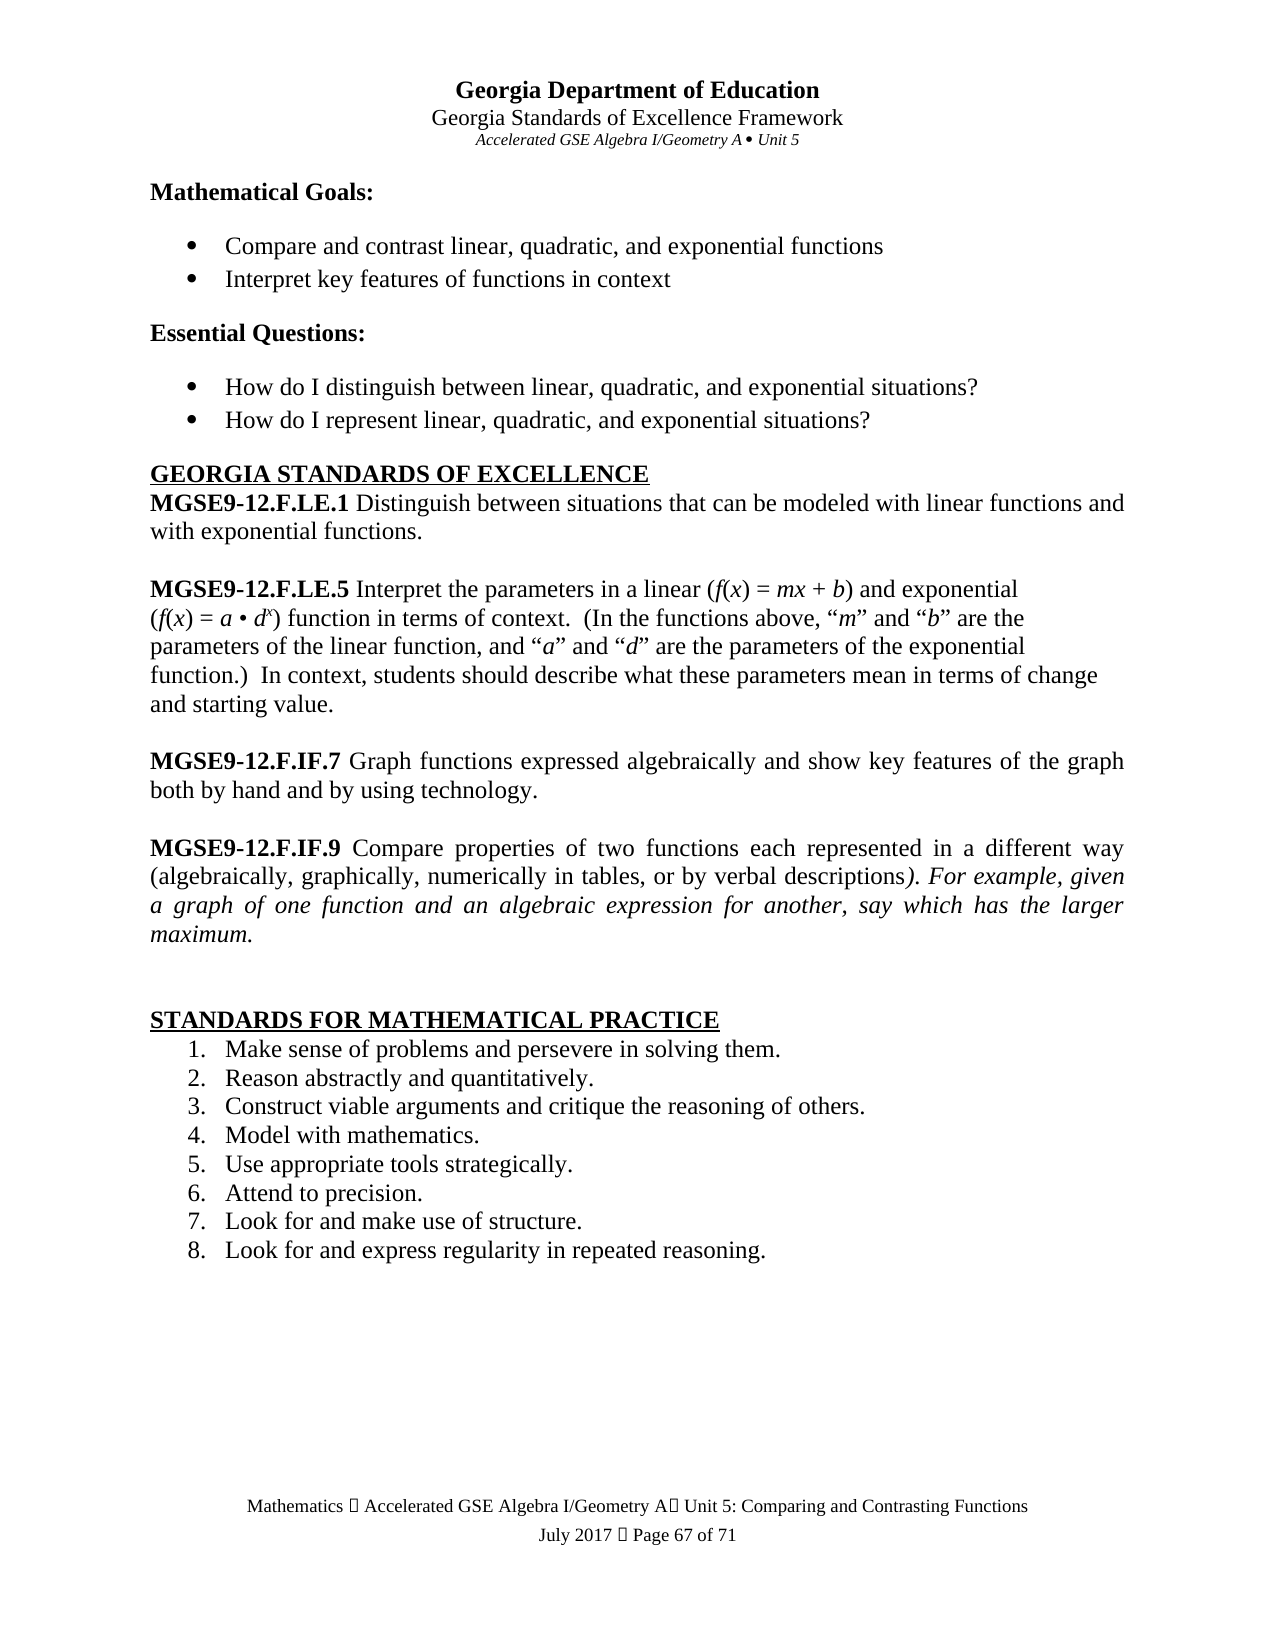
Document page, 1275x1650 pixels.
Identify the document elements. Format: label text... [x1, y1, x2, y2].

text 7. Look for and make use of structure. [187, 1206, 1125, 1235]
text GEORGIA STANDARDS OF EXCELLENCE [150, 459, 1125, 488]
text MGSE9-12.F.IF.9 Compare properties of two functions each represented in a different way (algebraically, graphically, numerically in tables, or by verbal descriptions). For example, given a graph of one function and an algebraic expression for another, say which has the larger maximum. [150, 833, 1125, 948]
list Compare and contrast linear, quadratic, and exponential functions [187, 231, 1125, 260]
text MGSE9-12.F.IF.7 Graph functions expressed algebraically and show key features of the graph both by hand and by using technology. [150, 746, 1125, 804]
list How do I distinguish between linear, quadratic, and exponential situations? [187, 372, 1125, 401]
text 4. Model with mathematics. [187, 1120, 1125, 1149]
text STANDARDS FOR MATHEMATICAL PRACTICE [150, 1005, 1125, 1034]
text 3. Construct viable arguments and critique the reasoning of others. [187, 1091, 1125, 1120]
text Mathematical Goals: [150, 177, 1125, 206]
text 2. Reason abstractly and quantitatively. [187, 1063, 1125, 1091]
text MGSE9-12.F.LE.1 Distinguish between situations that can be modeled with linear functions and with exponential functions. [150, 488, 1125, 545]
text 8. Look for and express regularity in repeated reasoning. [187, 1235, 1125, 1264]
list How do I represent linear, quadratic, and exponential situations? [187, 405, 1125, 434]
text Essential Questions: [150, 318, 1125, 347]
text 5. Use appropriate tools strategically. [187, 1149, 1125, 1178]
text 6. Attend to precision. [187, 1178, 1125, 1206]
list Interpret key features of functions in context [187, 264, 1125, 293]
text (f(x) = a • dx) function in terms of context. (In the functions above, “m” and “b” are the parameters of the linear function, and “a” and “d” are the parameters of the exponential function.) In context, students should describe what these parameters mean in terms of change and starting value. [150, 603, 1125, 718]
text MGSE9-12.F.LE.5 Interpret the parameters in a linear (f(x) = mx + b) and exponential [150, 574, 1125, 603]
text 1. Make sense of problems and persevere in solving them. [187, 1034, 1125, 1063]
